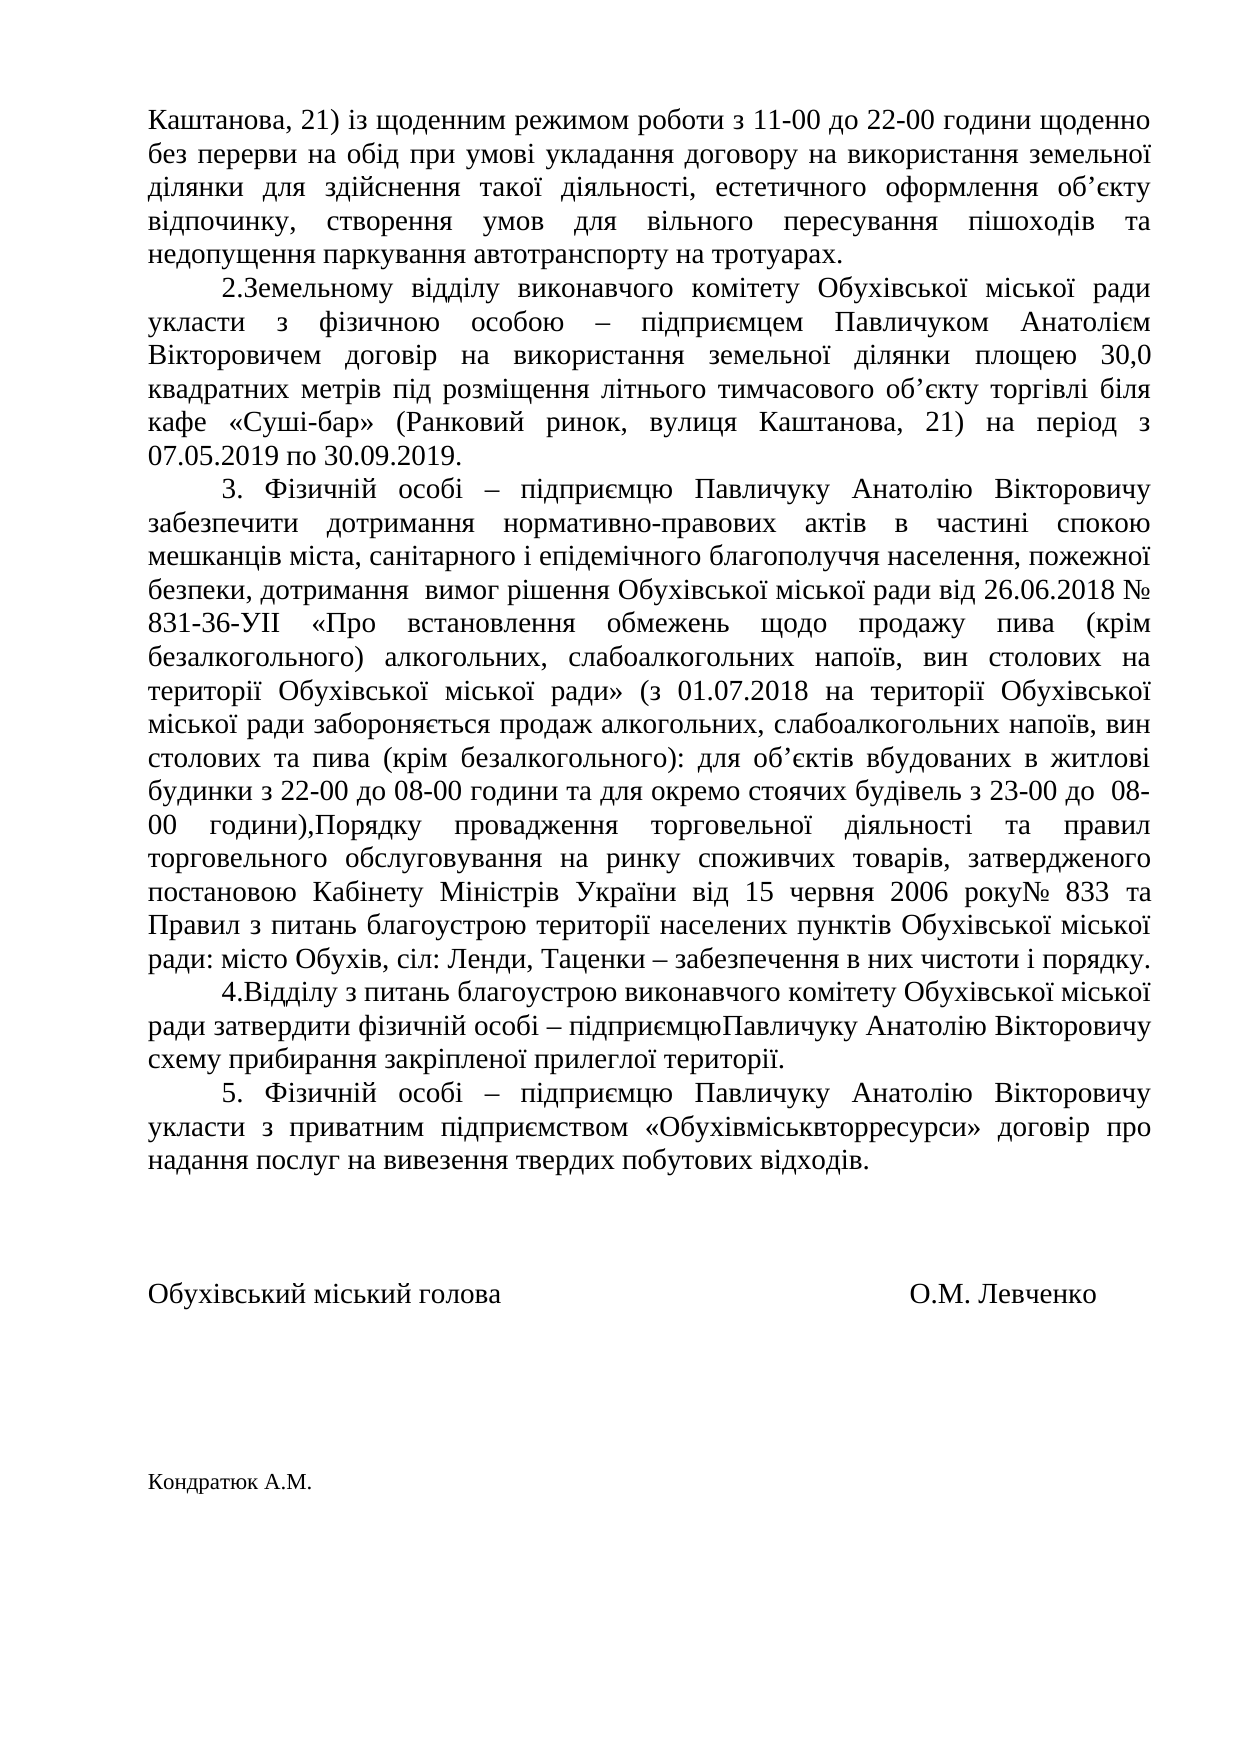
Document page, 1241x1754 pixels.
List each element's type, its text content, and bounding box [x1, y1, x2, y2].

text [148, 102, 1152, 270]
text 2.Земельному відділу виконавчого комітету Обухівської міської ради укласти з фізичною особою – підприємцем Павличуком Анатолієм Вікторовичем договір на використання земельної ділянки площею 30,0 квадратних метрів під розміщення літнього тимчасового об’єкту торгівлі біля кафе «Суші-бар» (Ранковий ринок, вулиця Каштанова, 21) на період з 07.05.2019 по 30.09.2019. [148, 270, 1152, 471]
text 3. Фізичній особі – підприємцю Павличуку Анатолію Вікторовичу забезпечити дотримання нормативно-правових актів в частині спокою мешканців міста, санітарного і епідемічного благополуччя населення, пожежної безпеки, дотримання вимог рішення Обухівської міської ради від 26.06.2018 № 831-36-УІІ «Про встановлення обмежень щодо продажу пива (крім безалкогольного) алкогольних, слабоалкогольних напоїв, вин столових на території Обухівської міської ради» (з 01.07.2018 на території Обухівської міської ради забороняється продаж алкогольних, слабоалкогольних напоїв, вин столових та пива (крім безалкогольного): для об’єктів вбудованих в житлові будинки з 22-00 до 08-00 години та для окремо стоячих будівель з 23-00 до 08-00 години),Порядку провадження торговельної діяльності та правил торговельного обслуговування на ринку споживчих товарів, затвердженого постановою Кабінету Міністрів України від 15 червня 2006 року№ 833 та Правил з питань благоустрою території населених пунктів Обухівської міської ради: місто Обухів, сіл: Ленди, Таценки – забезпечення в них чистоти і порядку. [148, 471, 1152, 974]
text Кондратюк А.М. [148, 1468, 1152, 1494]
text 5. Фізичній особі – підприємцю Павличуку Анатолію Вікторовичу укласти з приватним підприємством «Обухівміськвторресурси» договір про надання послуг на вивезення твердих побутових відходів. [148, 1075, 1152, 1176]
text Обухівський міський голова О.М. Левченко [148, 1276, 1152, 1310]
text 4.Відділу з питань благоустрою виконавчого комітету Обухівської міської ради затвердити фізичній особі – підприємцюПавличуку Анатолію Вікторовичу схему прибирання закріпленої прилеглої території. [148, 974, 1152, 1075]
